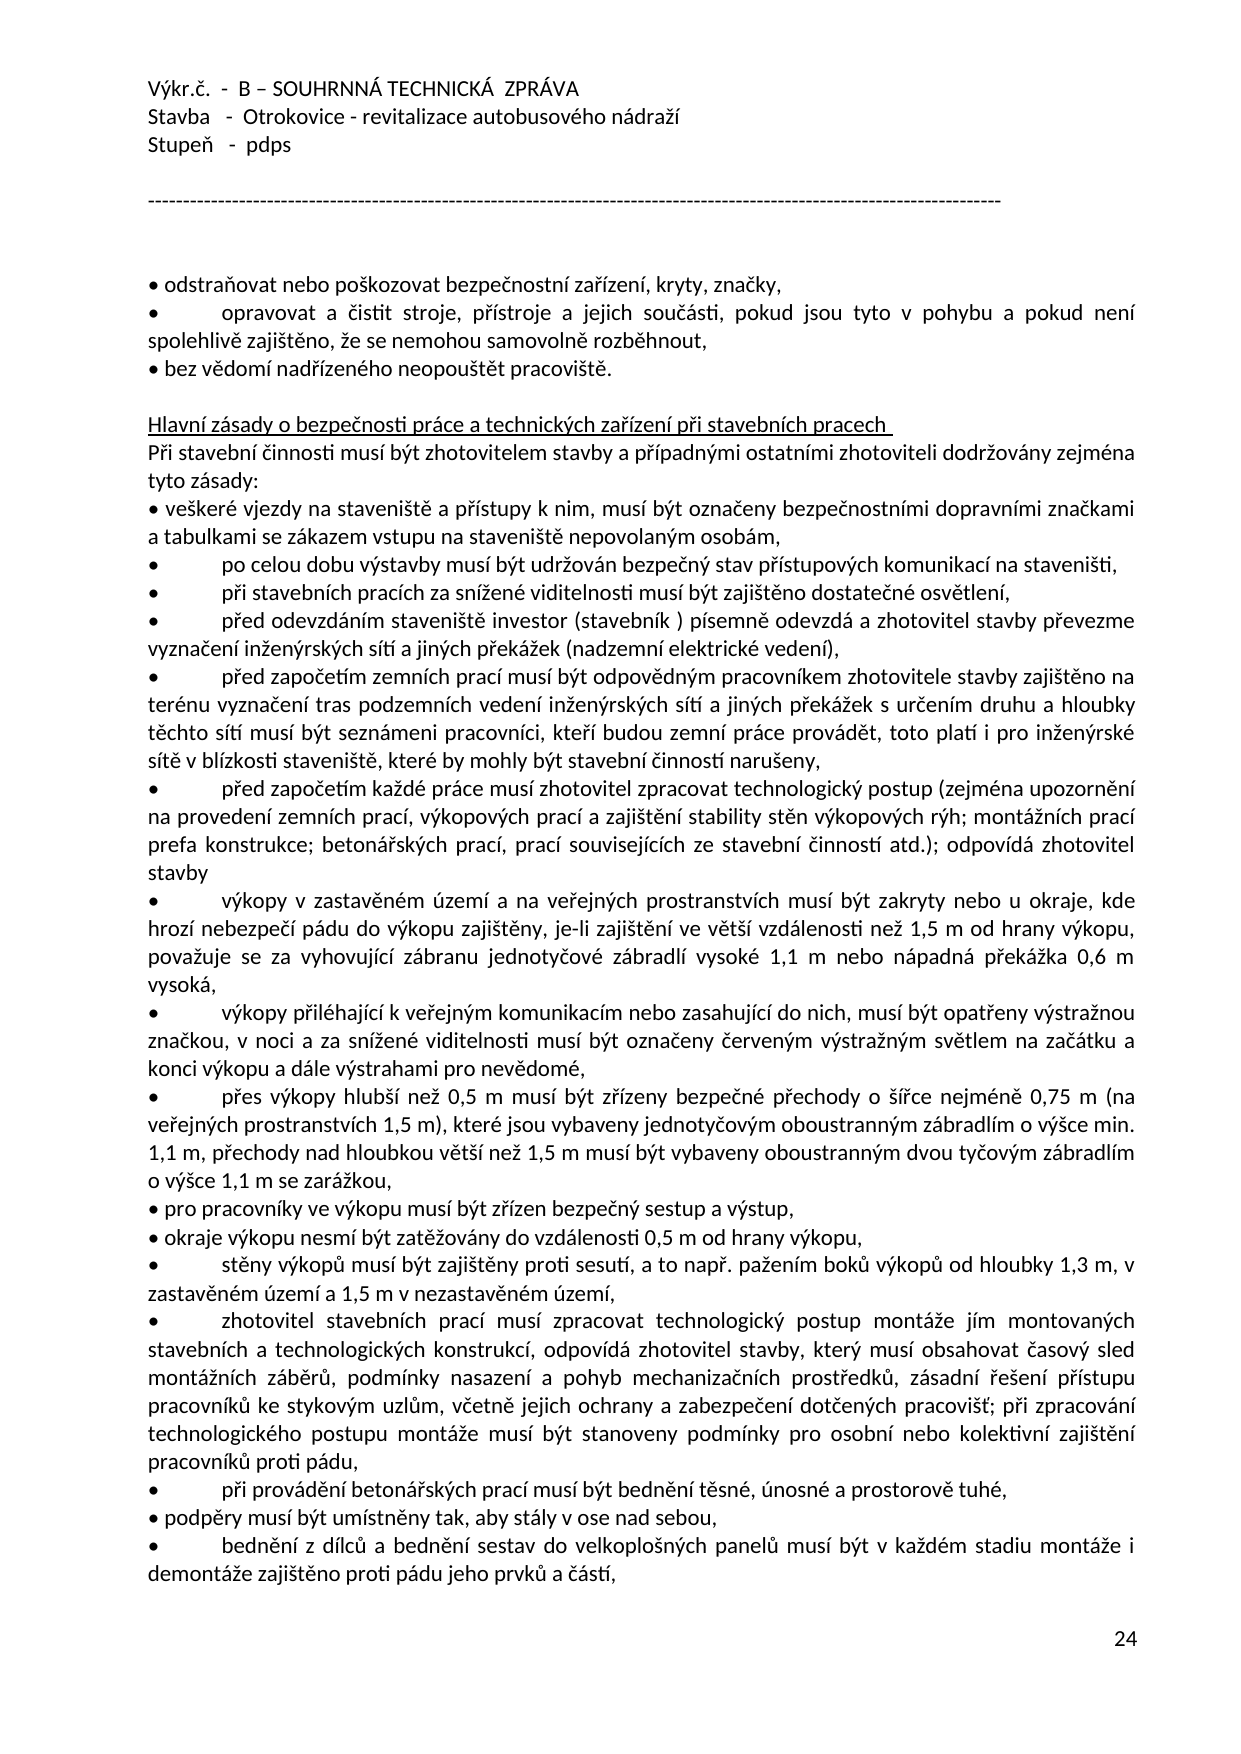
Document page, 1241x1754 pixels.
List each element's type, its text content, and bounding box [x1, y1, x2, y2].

text • odstraňovat nebo poškozovat bezpečnostní zařízení, kryty, značky, [148, 270, 1137, 298]
text • po celou dobu výstavby musí být udržován bezpečný stav přístupových komunikací na staveništi, [148, 550, 1137, 578]
text • výkopy přiléhající k veřejným komunikacím nebo zasahující do nich, musí být opatřeny výstražnou značkou, v noci a za snížené viditelnosti musí být označeny červeným výstražným světlem na začátku a konci výkopu a dále výstrahami pro nevědomé, [148, 998, 1137, 1082]
text Při stavební činnosti musí být zhotovitelem stavby a případnými ostatními zhotoviteli dodržovány zejména tyto zásady: [148, 438, 1137, 494]
text • před započetím zemních prací musí být odpovědným pracovníkem zhotovitele stavby zajištěno na terénu vyznačení tras podzemních vedení inženýrských sítí a jiných překážek s určením druhu a hloubky těchto sítí musí být seznámeni pracovníci, kteří budou zemní práce provádět, toto platí i pro inženýrské sítě v blízkosti staveniště, které by mohly být stavební činností narušeny, [148, 662, 1137, 774]
text • podpěry musí být umístněny tak, aby stály v ose nad sebou, [148, 1503, 1137, 1531]
text • stěny výkopů musí být zajištěny proti sesutí, a to např. pažením boků výkopů od hloubky , v zastavěném území a v nezastavěném území, [148, 1251, 1137, 1307]
text • přes výkopy hlubší než musí být zřízeny bezpečné přechody o šířce nejméně (na veřejných prostranstvích ), které jsou vybaveny jednotyčovým oboustranným zábradlím o výšce min. , přechody nad hloubkou větší než musí být vybaveny oboustranným dvou tyčovým zábradlím o výšce se zarážkou, [148, 1082, 1137, 1194]
text • okraje výkopu nesmí být zatěžovány do vzdálenosti od hrany výkopu, [148, 1223, 1137, 1251]
text • pro pracovníky ve výkopu musí být zřízen bezpečný sestup a výstup, [148, 1194, 1137, 1223]
text Hlavní zásady o bezpečnosti práce a technických zařízení při stavebních pracech [148, 410, 1137, 438]
text • před odevzdáním staveniště investor (stavebník ) písemně odevzdá a zhotovitel stavby převezme vyznačení inženýrských sítí a jiných překážek (nadzemní elektrické vedení), [148, 606, 1137, 662]
text • při stavebních pracích za snížené viditelnosti musí být zajištěno dostatečné osvětlení, [148, 578, 1137, 606]
text • výkopy v zastavěném území a na veřejných prostranstvích musí být zakryty nebo u okraje, kde hrozí nebezpečí pádu do výkopu zajištěny, je-li zajištění ve větší vzdálenosti než od hrany výkopu, považuje se za vyhovující zábranu jednotyčové zábradlí vysoké nebo nápadná překážka vysoká, [148, 886, 1137, 998]
text • před započetím každé práce musí zhotovitel zpracovat technologický postup (zejména upozornění na provedení zemních prací, výkopových prací a zajištění stability stěn výkopových rýh; montážních prací prefa konstrukce; betonářských prací, prací souvisejících ze stavební činností atd.); odpovídá zhotovitel stavby [148, 774, 1137, 886]
text • veškeré vjezdy na staveniště a přístupy k nim, musí být označeny bezpečnostními dopravními značkami a tabulkami se zákazem vstupu na staveniště nepovolaným osobám, [148, 494, 1137, 550]
text • zhotovitel stavebních prací musí zpracovat technologický postup montáže jím montovaných stavebních a technologických konstrukcí, odpovídá zhotovitel stavby, který musí obsahovat časový sled montážních záběrů, podmínky nasazení a pohyb mechanizačních prostředků, zásadní řešení přístupu pracovníků ke stykovým uzlům, včetně jejich ochrany a zabezpečení dotčených pracovišť; při zpracování technologického postupu montáže musí být stanoveny podmínky pro osobní nebo kolektivní zajištění pracovníků proti pádu, [148, 1307, 1137, 1475]
text • při provádění betonářských prací musí být bednění těsné, únosné a prostorově tuhé, [148, 1475, 1137, 1503]
text • bednění z dílců a bednění sestav do velkoplošných panelů musí být v každém stadiu montáže i demontáže zajištěno proti pádu jeho prvků a částí, [148, 1531, 1137, 1587]
text • opravovat a čistit stroje, přístroje a jejich součásti, pokud jsou tyto v pohybu a pokud není spolehlivě zajištěno, že se nemohou samovolně rozběhnout, [148, 298, 1137, 354]
text • bez vědomí nadřízeného neopouštět pracoviště. [148, 354, 1137, 382]
